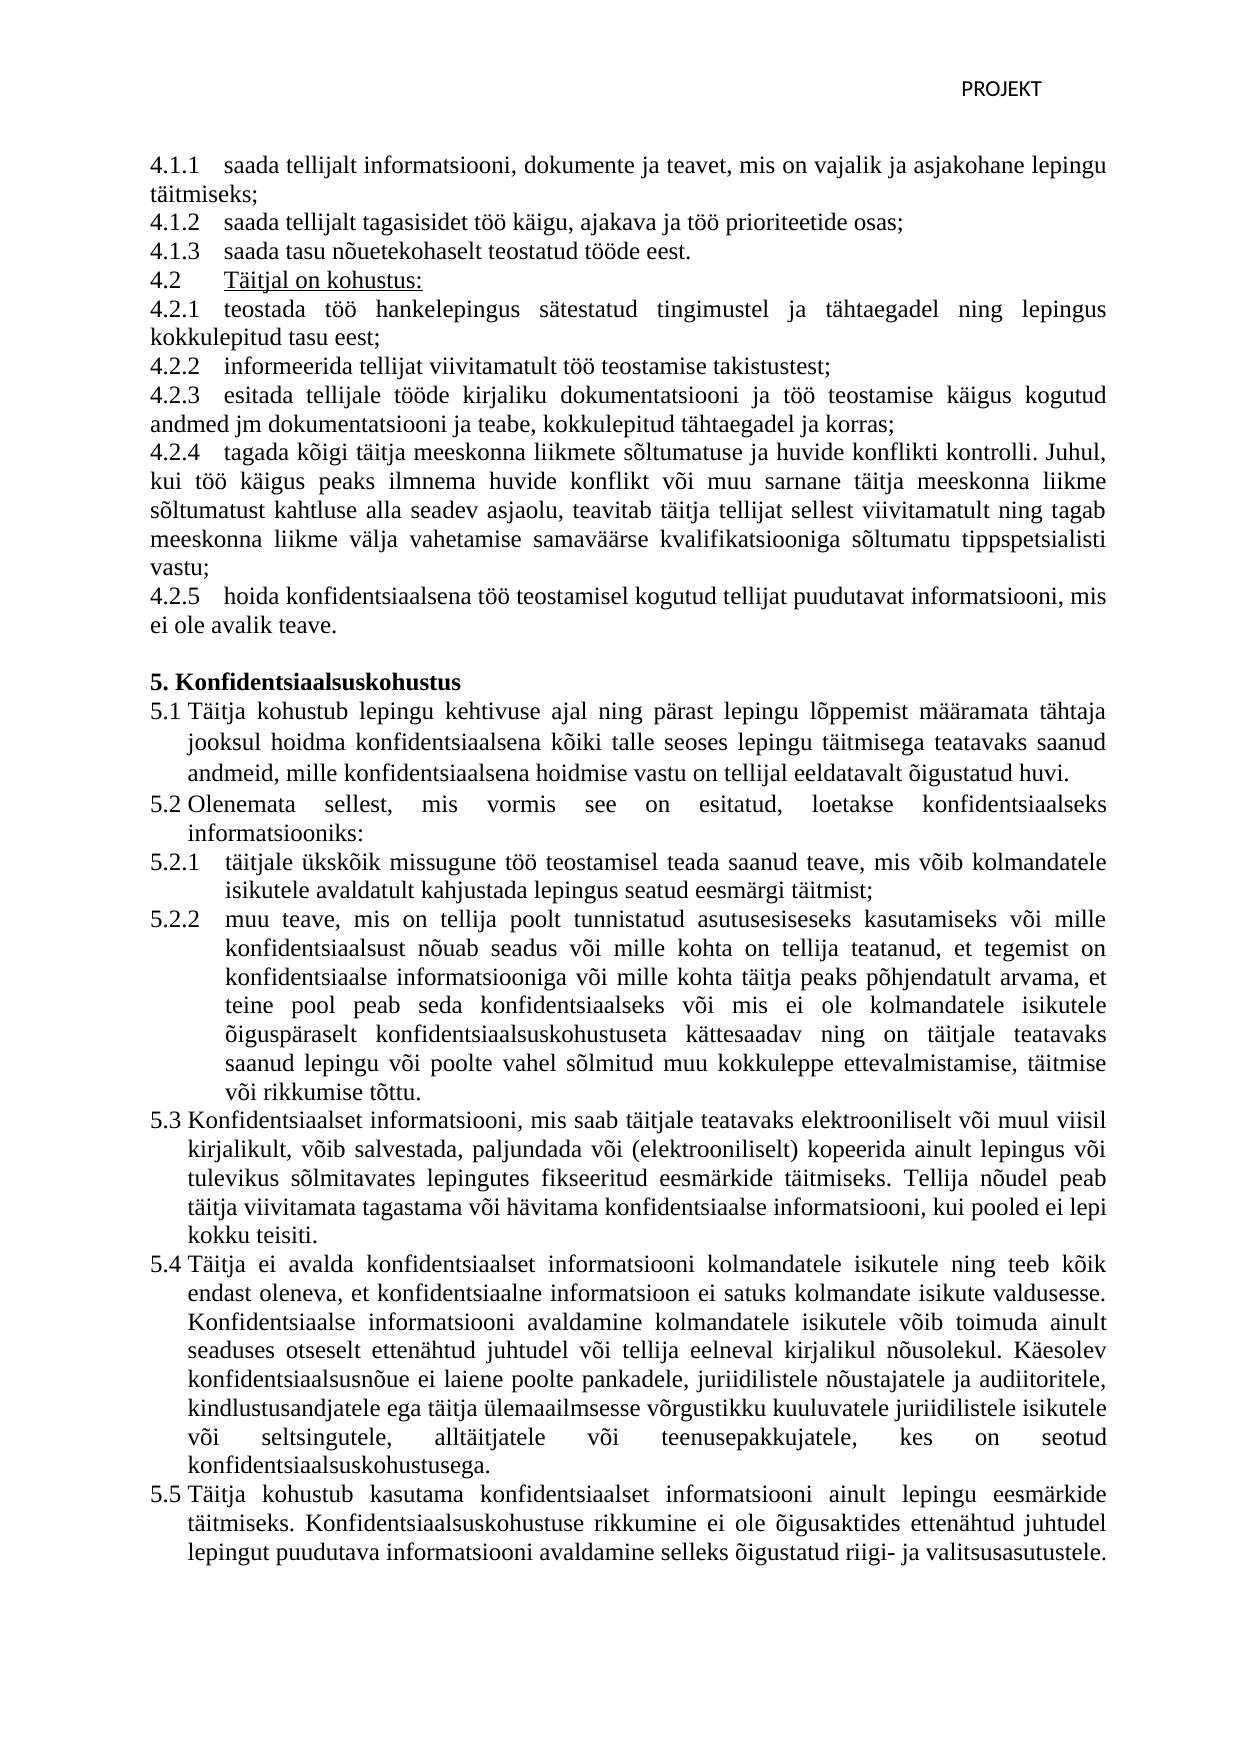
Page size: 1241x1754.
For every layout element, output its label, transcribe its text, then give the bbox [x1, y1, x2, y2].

text 4.2.3 esitada tellijale tööde kirjaliku dokumentatsiooni ja töö teostamise käigus kogutud andmed jm dokumentatsiooni ja teabe, kokkulepitud tähtaegadel ja korras; [150, 380, 1107, 437]
list täitjale ükskõik missugune töö teostamisel teada saanud teave, mis võib kolmandatele isikutele avaldatult kahjustada lepingus seatud eesmärgi täitmist; [150, 847, 1107, 904]
text 4.1.2 saada tellijalt tagasisidet töö käigu, ajakava ja töö prioriteetide osas; [150, 207, 1107, 236]
text 5. Konfidentsiaalsuskohustus [150, 667, 1107, 696]
list Täitja kohustub kasutama konfidentsiaalset informatsiooni ainult lepingu eesmärkide täitmiseks. Konfidentsiaalsuskohustuse rikkumine ei ole õigusaktides ettenähtud juhtudel lepingut puudutava informatsiooni avaldamine selleks õigustatud riigi- ja valitsusasutustele. [150, 1479, 1107, 1566]
text 4.2 Täitjal on kohustus: [150, 265, 1107, 294]
text 4.1.3 saada tasu nõuetekohaselt teostatud tööde eest. [150, 236, 1107, 265]
text 4.2.4 tagada kõigi täitja meeskonna liikmete sõltumatuse ja huvide konflikti kontrolli. Juhul, kui töö käigus peaks ilmnema huvide konflikt või muu sarnane täitja meeskonna liikme sõltumatust kahtluse alla seadev asjaolu, teavitab täitja tellijat sellest viivitamatult ning tagab meeskonna liikme välja vahetamise samaväärse kvalifikatsiooniga sõltumatu tippspetsialisti vastu; [150, 437, 1107, 581]
text 4.2.5 hoida konfidentsiaalsena töö teostamisel kogutud tellijat puudutavat informatsiooni, mis ei ole avalik teave. [150, 581, 1107, 639]
text 4.1.1 saada tellijalt informatsiooni, dokumente ja teavet, mis on vajalik ja asjakohane lepingu täitmiseks; [150, 150, 1107, 207]
text 4.2.1 teostada töö hankelepingus sätestatud tingimustel ja tähtaegadel ning lepingus kokkulepitud tasu eest; [150, 294, 1107, 351]
text 4.2.2 informeerida tellijat viivitamatult töö teostamise takistustest; [150, 351, 1107, 380]
list Konfidentsiaalset informatsiooni, mis saab täitjale teatavaks elektrooniliselt või muul viisil kirjalikult, võib salvestada, paljundada või (elektrooniliselt) kopeerida ainult lepingus või tulevikus sõlmitavates lepingutes fikseeritud eesmärkide täitmiseks. Tellija nõudel peab täitja viivitamata tagastama või hävitama konfidentsiaalse informatsiooni, kui pooled ei lepi kokku teisiti. [150, 1106, 1107, 1249]
list Täitja kohustub lepingu kehtivuse ajal ning pärast lepingu lõppemist määramata tähtaja jooksul hoidma konfidentsiaalsena kõiki talle seoses lepingu täitmisega teatavaks saanud andmeid, mille konfidentsiaalsena hoidmise vastu on tellijal eeldatavalt õigustatud huvi. [150, 696, 1107, 787]
list Olenemata sellest, mis vormis see on esitatud, loetakse konfidentsiaalseks informatsiooniks: [150, 789, 1107, 847]
list Täitja ei avalda konfidentsiaalset informatsiooni kolmandatele isikutele ning teeb kõik endast oleneva, et konfidentsiaalne informatsioon ei satuks kolmandate isikute valdusesse. Konfidentsiaalse informatsiooni avaldamine kolmandatele isikutele võib toimuda ainult seaduses otseselt ettenähtud juhtudel või tellija eelneval kirjalikul nõusolekul. Käesolev konfidentsiaalsusnõue ei laiene poolte pankadele, juriidilistele nõustajatele ja audiitoritele, kindlustusandjatele ega täitja ülemaailmsesse võrgustikku kuuluvatele juriidilistele isikutele või seltsingutele, alltäitjatele või teenusepakkujatele, kes on seotud konfidentsiaalsuskohustusega. [150, 1249, 1107, 1479]
list muu teave, mis on tellija poolt tunnistatud asutusesiseseks kasutamiseks või mille konfidentsiaalsust nõuab seadus või mille kohta on tellija teatanud, et tegemist on konfidentsiaalse informatsiooniga või mille kohta täitja peaks põhjendatult arvama, et teine pool peab seda konfidentsiaalseks või mis ei ole kolmandatele isikutele õiguspäraselt konfidentsiaalsuskohustuseta kättesaadav ning on täitjale teatavaks saanud lepingu või poolte vahel sõlmitud muu kokkuleppe ettevalmistamise, täitmise või rikkumise tõttu. [150, 904, 1107, 1106]
